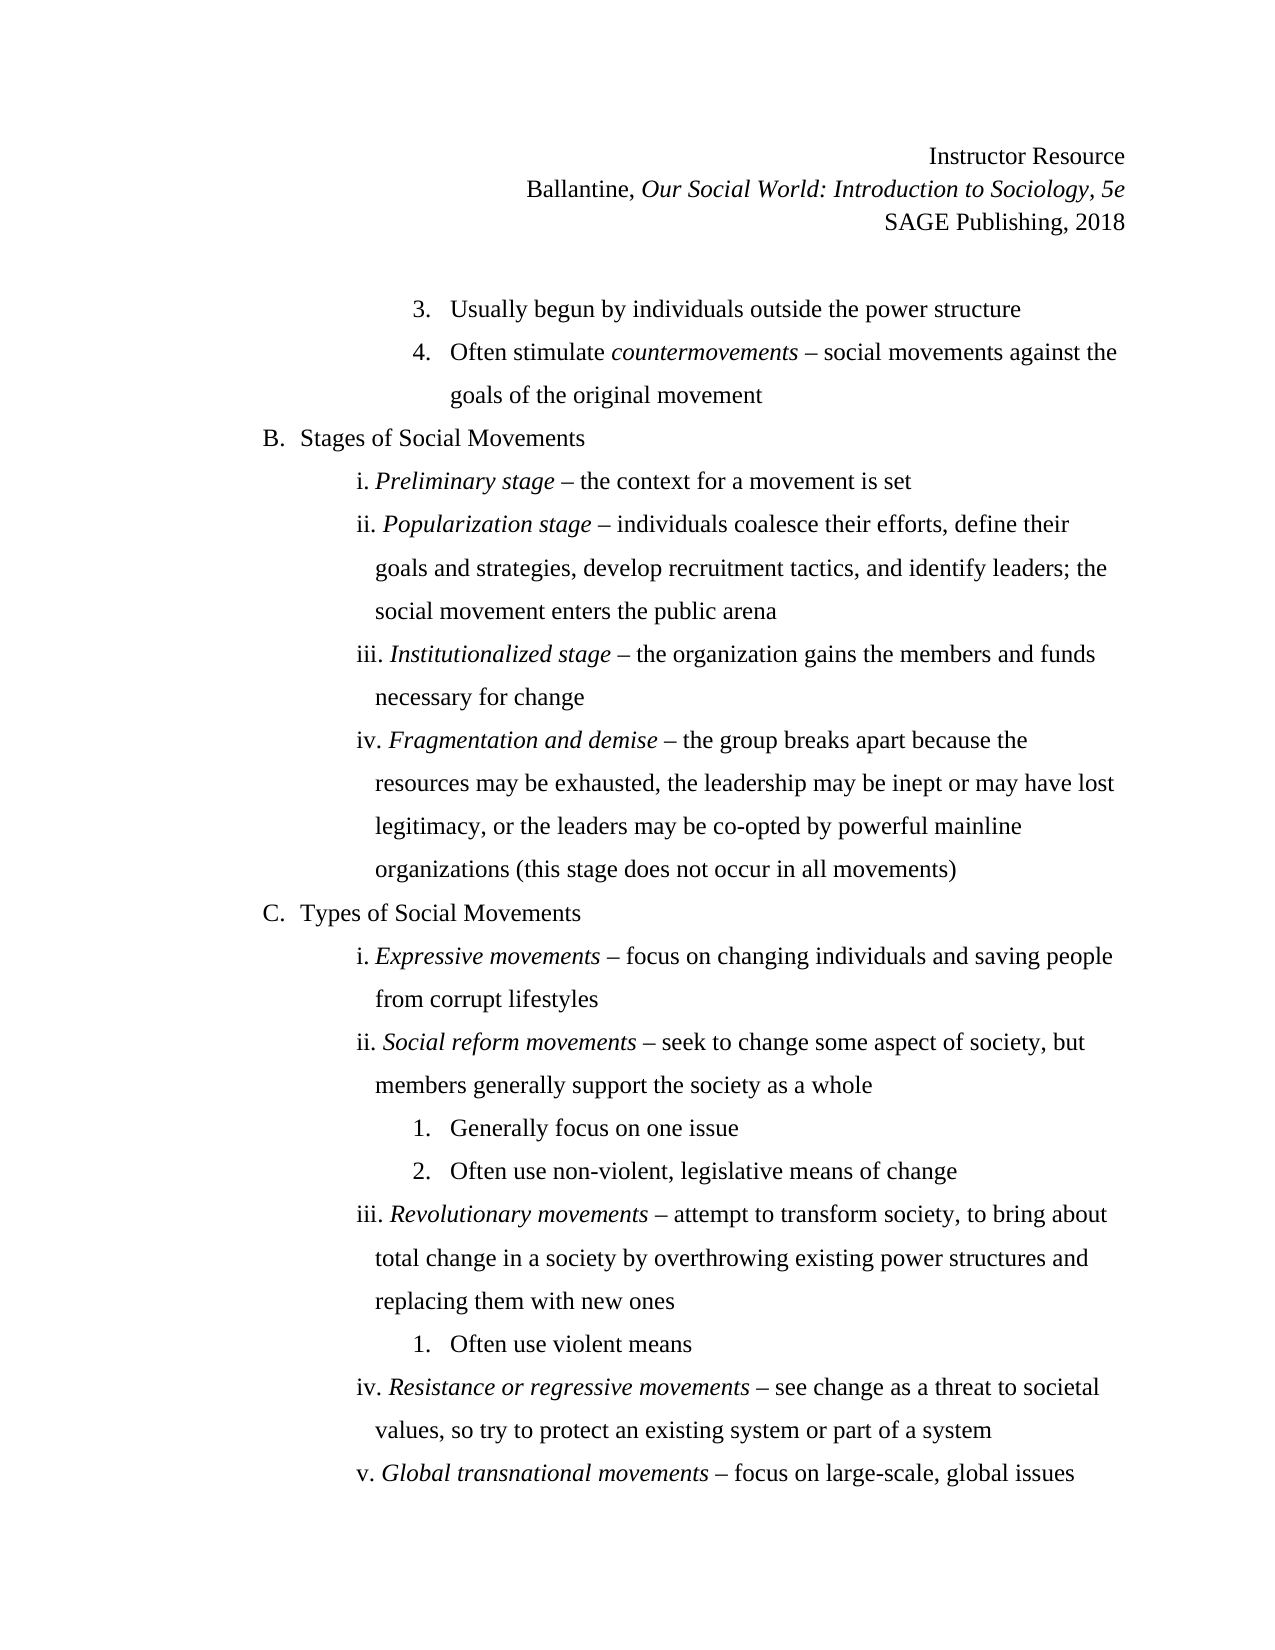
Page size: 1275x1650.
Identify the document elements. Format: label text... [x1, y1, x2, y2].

text i. Expressive movements – focus on changing individuals and saving people from corrupt lifestyles [356, 941, 1125, 1013]
text iv. Resistance or regressive movements – see change as a threat to societal values, so try to protect an existing system or part of a system [356, 1372, 1125, 1444]
text 3. Usually begun by individuals outside the power structure [412, 294, 1125, 323]
text C. Types of Social Movements [262, 898, 1125, 926]
text 1. Generally focus on one issue [412, 1113, 1125, 1142]
text 1. Often use violent means [412, 1329, 1125, 1358]
text ii. Popularization stage – individuals coalesce their efforts, define their goals and strategies, develop recruitment tactics, and identify leaders; the social movement enters the public arena [356, 509, 1125, 624]
text iii. Institutionalized stage – the organization gains the members and funds necessary for change [356, 639, 1125, 711]
text iii. Revolutionary movements – attempt to transform society, to bring about total change in a society by overthrowing existing power structures and replacing them with new ones [356, 1199, 1125, 1314]
text i. Preliminary stage – the context for a movement is set [356, 466, 1125, 495]
text 2. Often use non-violent, legislative means of change [412, 1156, 1125, 1185]
text B. Stages of Social Movements [262, 423, 1125, 452]
text iv. Fragmentation and demise – the group breaks apart because the resources may be exhausted, the leadership may be inept or may have lost legitimacy, or the leaders may be co-opted by powerful mainline organizations (this stage does not occur in all movements) [356, 725, 1125, 883]
text v. Global transnational movements – focus on large-scale, global issues [356, 1458, 1125, 1487]
text 4. Often stimulate countermovements – social movements against the goals of the original movement [412, 337, 1125, 409]
text ii. Social reform movements – seek to change some aspect of society, but members generally support the society as a whole [356, 1027, 1125, 1099]
